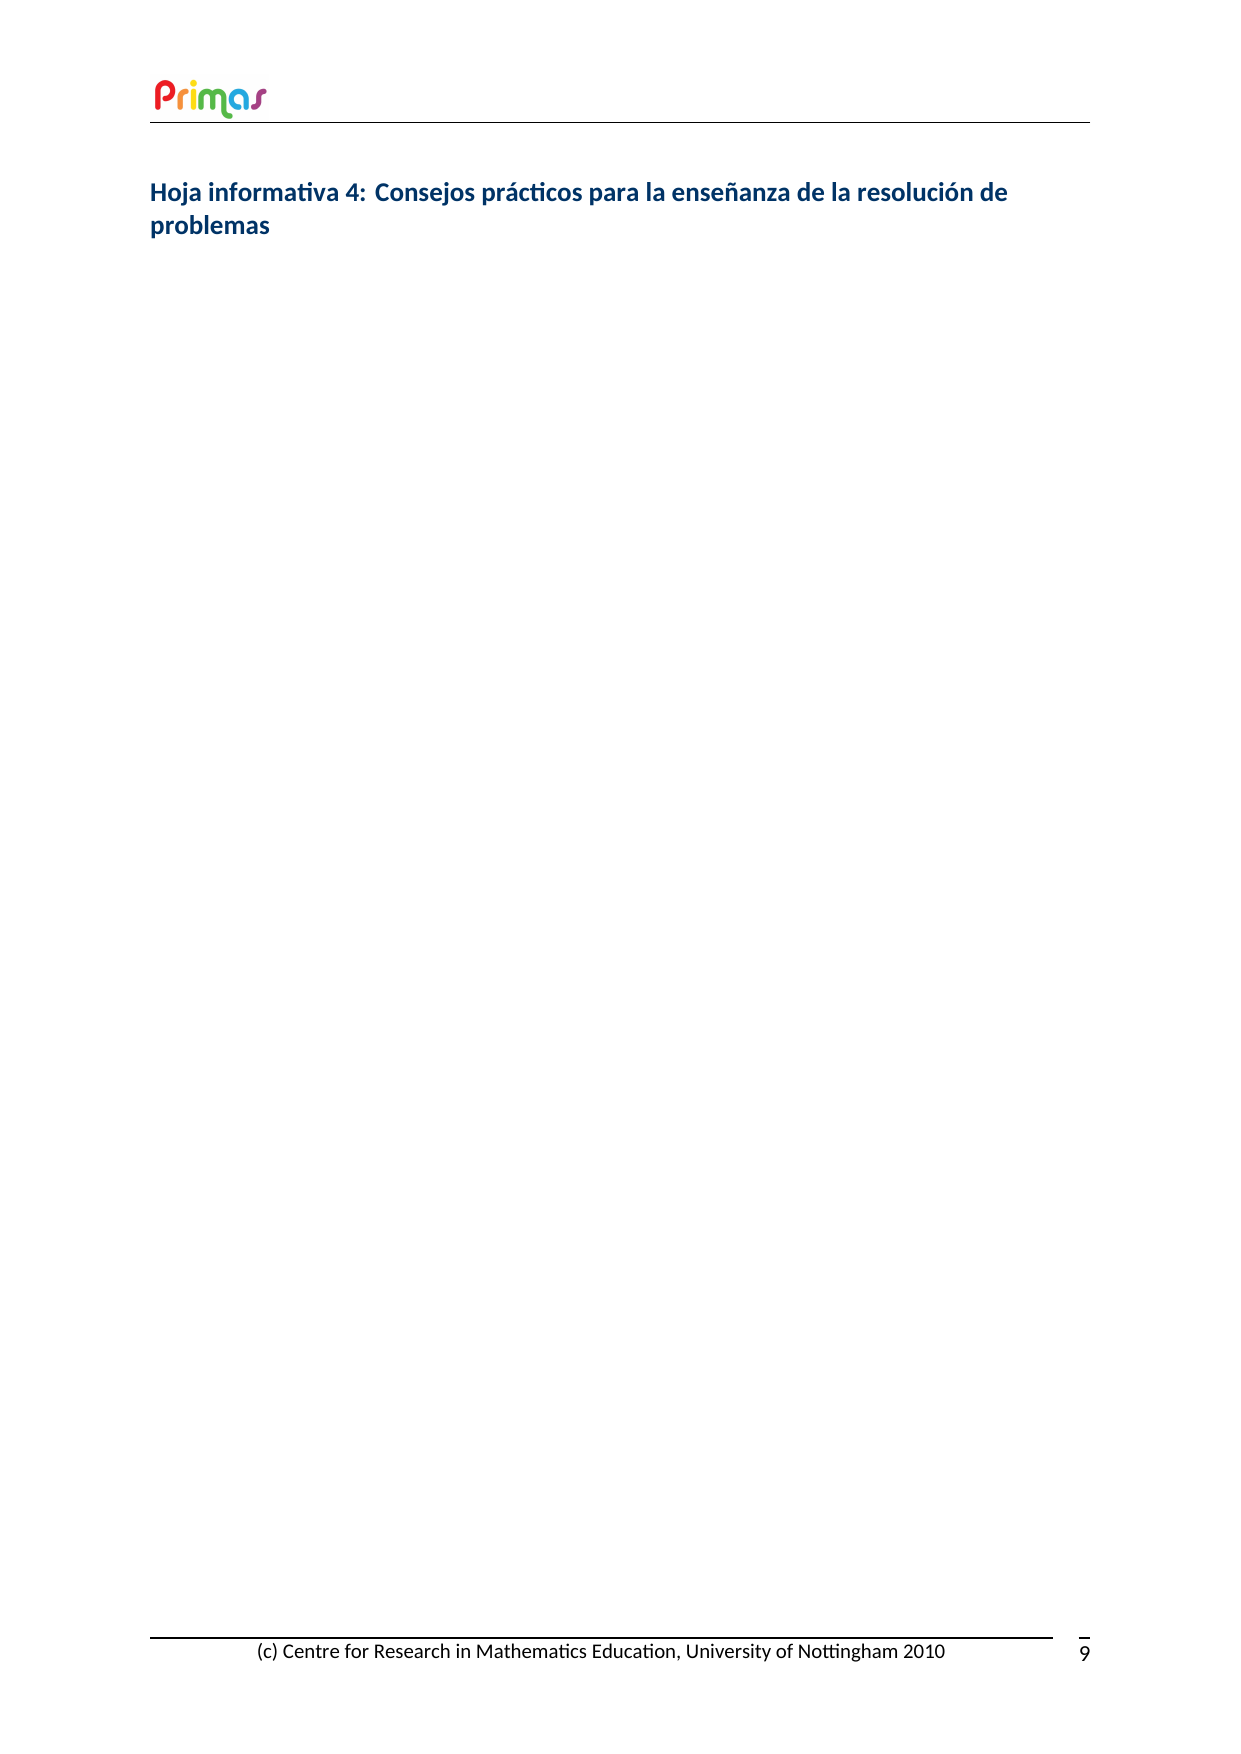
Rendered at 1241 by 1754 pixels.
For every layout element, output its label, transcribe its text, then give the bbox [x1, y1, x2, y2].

subtitle Hoja informativa 4: Consejos prácticos para la enseñanza de la resolución de problemas [150, 175, 1090, 241]
picture [150, 74, 269, 122]
